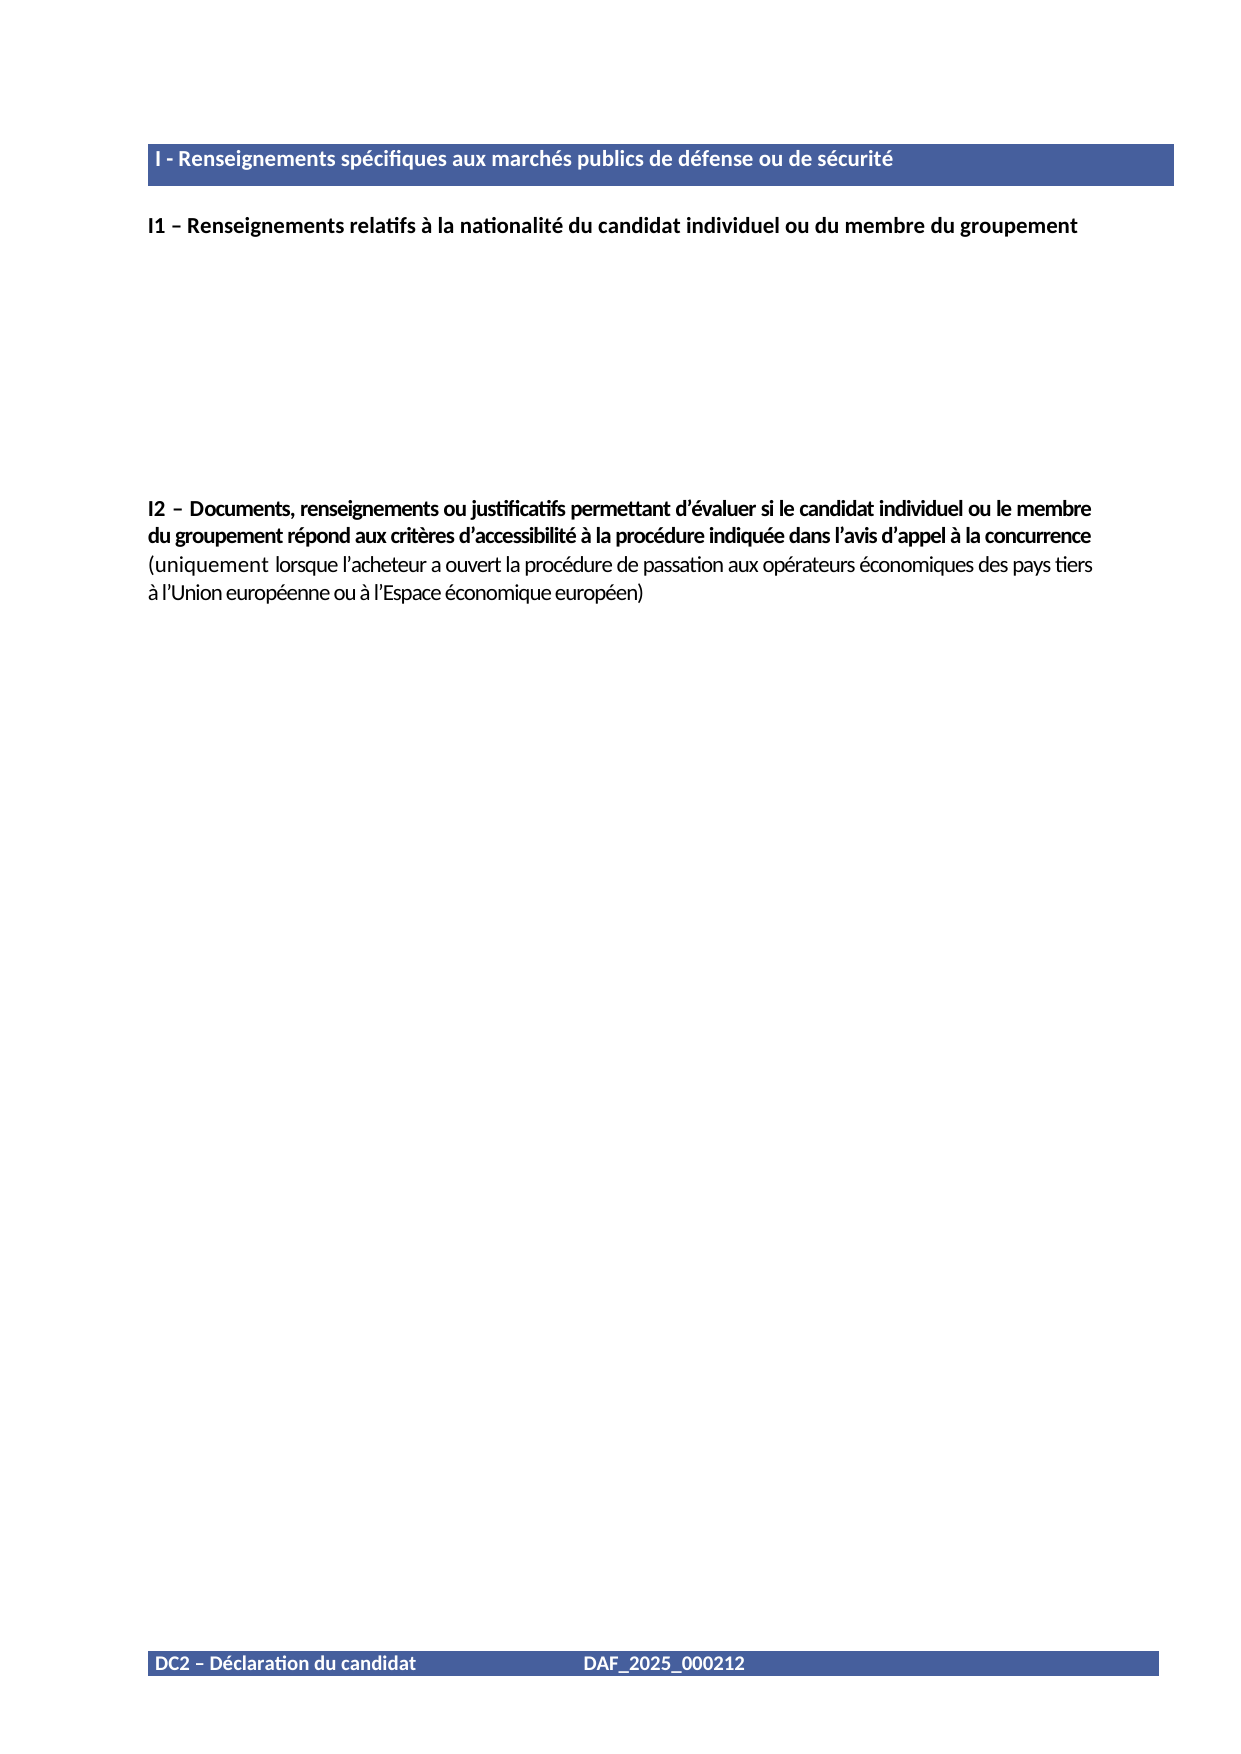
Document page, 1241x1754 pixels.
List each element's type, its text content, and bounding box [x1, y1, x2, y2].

table_header I - Renseignements spécifiques aux marchés publics de défense ou de sécurité [148, 144, 1174, 186]
text I1 – Renseignements relatifs à la nationalité du candidat individuel ou du membre du groupement [148, 211, 1093, 239]
text I2 – Documents, renseignements ou justificatifs permettant d’évaluer si le candidat individuel ou le membre du groupement répond aux critères d’accessibilité à la procédure indiquée dans l’avis d’appel à la concurrence (uniquement lorsque l’acheteur a ouvert la procédure de passation aux opérateurs économiques des pays tiers à l’Union européenne ou à l’Espace économique européen) [148, 494, 1093, 606]
